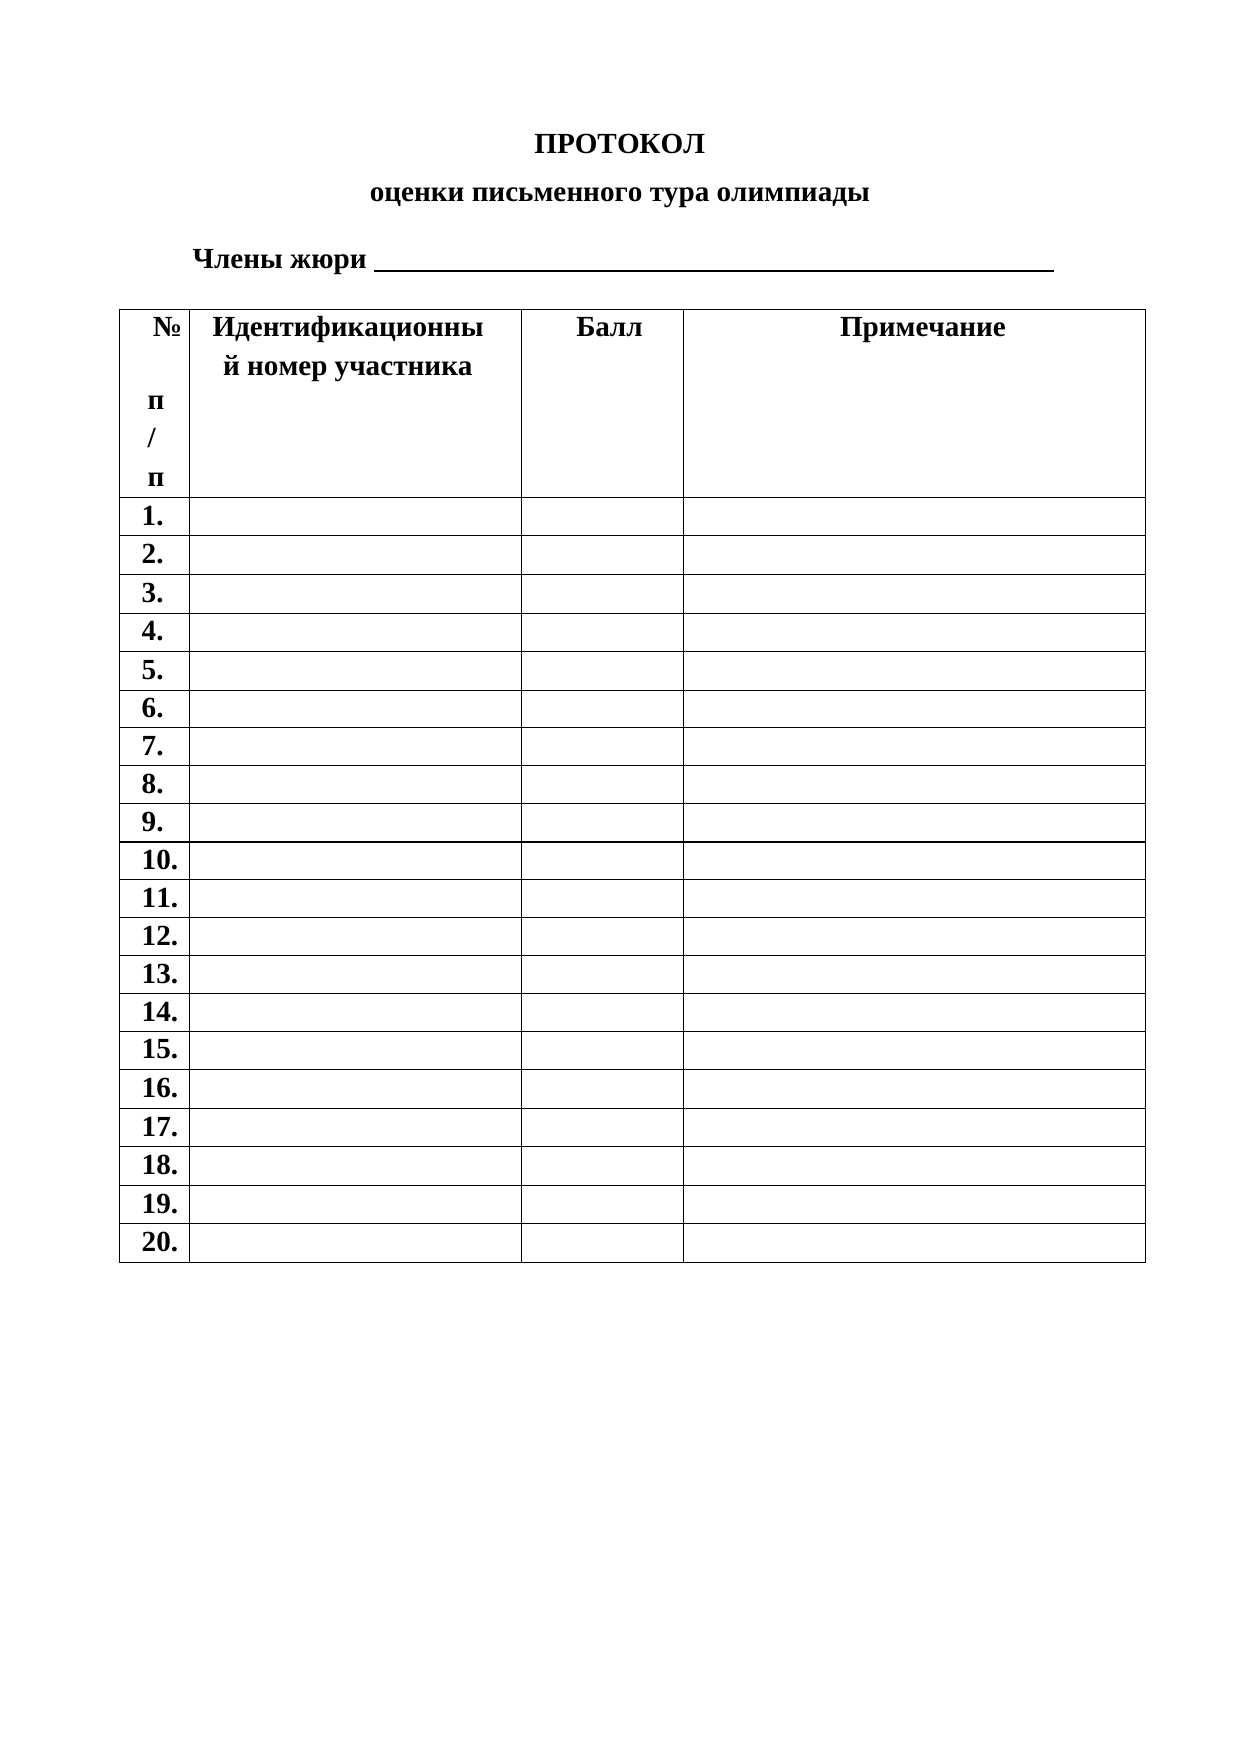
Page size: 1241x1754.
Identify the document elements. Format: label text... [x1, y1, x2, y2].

table_cell [522, 956, 683, 993]
table_cell 1. [120, 498, 189, 535]
text ПРОТОКОЛ [298, 126, 941, 160]
table_cell [522, 1070, 683, 1108]
table_cell [522, 880, 683, 917]
table_cell [522, 1186, 683, 1223]
table_cell 6. [120, 691, 189, 727]
table_cell [190, 536, 521, 574]
table_cell [190, 1070, 521, 1108]
table_cell 20. [120, 1224, 189, 1262]
table_cell [522, 804, 683, 841]
table_cell 18. [120, 1147, 189, 1185]
table_cell 13. [120, 956, 189, 993]
table_cell [190, 498, 521, 535]
table_cell [190, 843, 521, 879]
table_cell [684, 1109, 1145, 1146]
table_cell [684, 956, 1145, 993]
table_cell 12. [120, 918, 189, 955]
table_header Примечание [684, 310, 1145, 497]
table_cell 4. [120, 614, 189, 651]
table_cell [190, 728, 521, 765]
table_cell [684, 1186, 1145, 1223]
table_cell [522, 1032, 683, 1069]
table_cell 9. [120, 804, 189, 841]
table_header Балл [522, 310, 683, 497]
table_cell [522, 843, 683, 879]
table_cell [190, 1109, 521, 1146]
table_cell 2. [120, 536, 189, 574]
table_cell [522, 1224, 683, 1262]
table_cell 14. [120, 994, 189, 1031]
table_cell [190, 1224, 521, 1262]
table_cell [522, 994, 683, 1031]
table_header № п/п [120, 310, 189, 497]
table_cell 3. [120, 575, 189, 612]
table_cell [684, 614, 1145, 651]
table_cell [190, 575, 521, 612]
table_cell [190, 614, 521, 651]
table_cell [522, 918, 683, 955]
table_cell [684, 728, 1145, 765]
table_cell [522, 498, 683, 535]
table_cell [684, 691, 1145, 727]
table_cell 15. [120, 1032, 189, 1069]
table_cell 5. [120, 652, 189, 689]
table_cell [190, 918, 521, 955]
table_cell [190, 691, 521, 727]
table_header Идентификационный номер участника [190, 310, 521, 497]
table_cell [684, 804, 1145, 841]
table_cell 11. [120, 880, 189, 917]
subtitle оценки письменного тура олимпиады [298, 174, 941, 208]
table_cell 8. [120, 766, 189, 803]
table_cell [522, 1109, 683, 1146]
table_cell [190, 804, 521, 841]
table_cell [684, 575, 1145, 612]
table_cell [684, 498, 1145, 535]
table_cell [522, 652, 683, 689]
table_cell [190, 1032, 521, 1069]
table_cell [684, 880, 1145, 917]
table_cell [684, 652, 1145, 689]
table_cell [684, 766, 1145, 803]
table_cell [190, 880, 521, 917]
table_cell 10. [120, 843, 189, 879]
table_cell [522, 1147, 683, 1185]
table_cell [190, 956, 521, 993]
table_cell 17. [120, 1109, 189, 1146]
table_cell [684, 994, 1145, 1031]
table_cell [522, 766, 683, 803]
table_cell 7. [120, 728, 189, 765]
table_cell [522, 691, 683, 727]
table_cell 16. [120, 1070, 189, 1108]
table_cell [190, 994, 521, 1031]
table_cell [684, 843, 1145, 879]
table_cell [190, 766, 521, 803]
table_cell [522, 728, 683, 765]
table_cell [522, 575, 683, 612]
table_cell [522, 536, 683, 574]
table_cell [684, 918, 1145, 955]
table_cell [684, 1224, 1145, 1262]
table_cell [190, 1186, 521, 1223]
table_cell [684, 1032, 1145, 1069]
table_cell 19. [120, 1186, 189, 1223]
table_cell [522, 614, 683, 651]
table_cell [190, 1147, 521, 1185]
table_cell [190, 652, 521, 689]
table_cell [684, 1070, 1145, 1108]
table_cell [684, 536, 1145, 574]
table_cell [684, 1147, 1145, 1185]
text Члены жюри [124, 241, 1122, 275]
